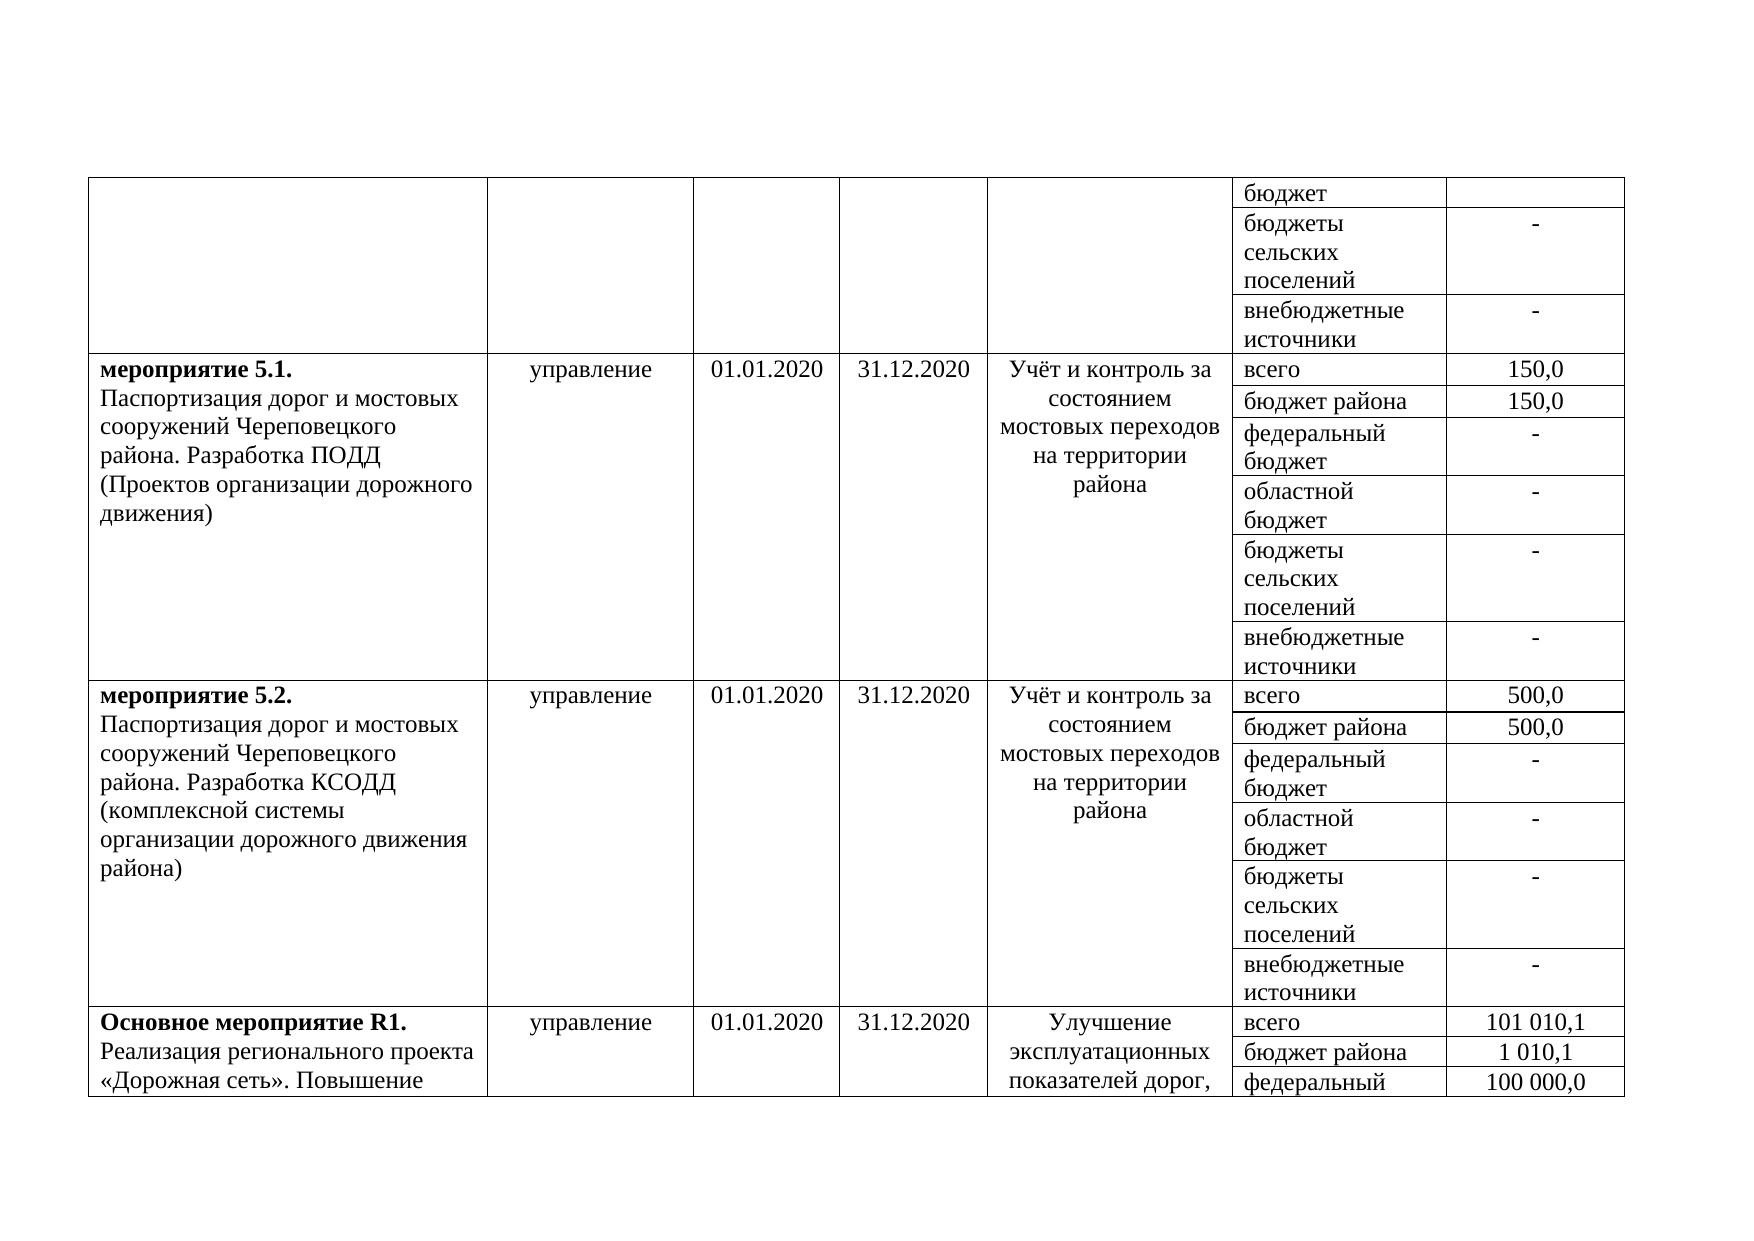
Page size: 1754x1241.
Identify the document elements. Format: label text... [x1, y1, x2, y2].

table_cell - [1447, 178, 1624, 207]
table_cell областной бюджет [1233, 803, 1446, 860]
table_cell федеральный бюджет [1233, 1067, 1446, 1096]
table_cell - [1447, 476, 1624, 534]
table_cell 01.01.2020 [694, 1007, 839, 1096]
table_cell - [1447, 535, 1624, 621]
table_cell всего [1233, 681, 1446, 711]
table_cell - [1447, 418, 1624, 475]
table_cell 01.01.2020 [694, 681, 839, 1006]
table_cell внебюджетные источники [1233, 949, 1446, 1006]
table_cell областной бюджет [1233, 476, 1446, 534]
table_cell - [1447, 949, 1624, 1006]
table_cell - [1447, 208, 1624, 294]
table_cell управление [488, 1007, 693, 1096]
table_cell всего [1233, 1007, 1446, 1036]
table_cell 01.01.2020 [694, 354, 839, 679]
table_cell федеральный бюджет [1233, 418, 1446, 475]
table_cell федеральный бюджет [1233, 744, 1446, 802]
table_cell 500,0 [1447, 681, 1624, 711]
table_cell бюджеты сельских поселений [1233, 535, 1446, 621]
table_cell управление [488, 354, 693, 679]
table_cell 31.12.2020 [840, 1007, 987, 1096]
table_cell бюджет района [1233, 1037, 1446, 1066]
table_cell бюджет района [1233, 713, 1446, 743]
table_cell 1 010,1 [1447, 1037, 1624, 1066]
table_cell областной бюджет [1233, 178, 1446, 207]
table_cell Основное мероприятие R1. Реализация регионального проекта «Дорожная сеть». Повышение безопасности дорожного движения, приведение в нормативное транспортно-эксплуатационное состояние дорожной сети городских агломераций [89, 1007, 487, 1096]
table_cell управление [488, 681, 693, 1006]
table_cell бюджеты сельских поселений [1233, 861, 1446, 948]
table_cell внебюджетные источники [1233, 622, 1446, 679]
table_cell - [1447, 295, 1624, 353]
table_cell Учёт и контроль за состоянием мостовых переходов на территории района [988, 354, 1232, 679]
table_cell Учёт и контроль за состоянием мостовых переходов на территории района [988, 681, 1232, 1006]
table_cell бюджеты сельских поселений [1233, 208, 1446, 294]
table_cell внебюджетные источники [1233, 295, 1446, 353]
table_cell - [1447, 622, 1624, 679]
table_cell 500,0 [1447, 713, 1624, 743]
table_cell - [1447, 861, 1624, 948]
table_cell всего [1233, 354, 1446, 385]
table_cell мероприятие 5.1. Паспортизация дорог и мостовых сооружений Череповецкого района. Разработка ПОДД (Проектов организации дорожного движения) [89, 354, 487, 679]
table_cell 31.12.2020 [840, 681, 987, 1006]
table_cell - [1447, 744, 1624, 802]
table_cell 150,0 [1447, 354, 1624, 385]
table_cell 150,0 [1447, 386, 1624, 417]
table_cell 101 010,1 [1447, 1007, 1624, 1036]
table_cell - [1447, 803, 1624, 860]
table_cell бюджет района [1233, 386, 1446, 417]
table_cell 31.12.2020 [840, 354, 987, 679]
table_cell мероприятие 5.2. Паспортизация дорог и мостовых сооружений Череповецкого района. Разработка КСОДД (комплексной системы организации дорожного движения района) [89, 681, 487, 1006]
table_cell 100 000,0 [1447, 1067, 1624, 1096]
table_cell Улучшение эксплуатационных показателей дорог, снижение уровня дорожно-транспортных происшествий, улучшение условий жизни населения [988, 1007, 1232, 1096]
